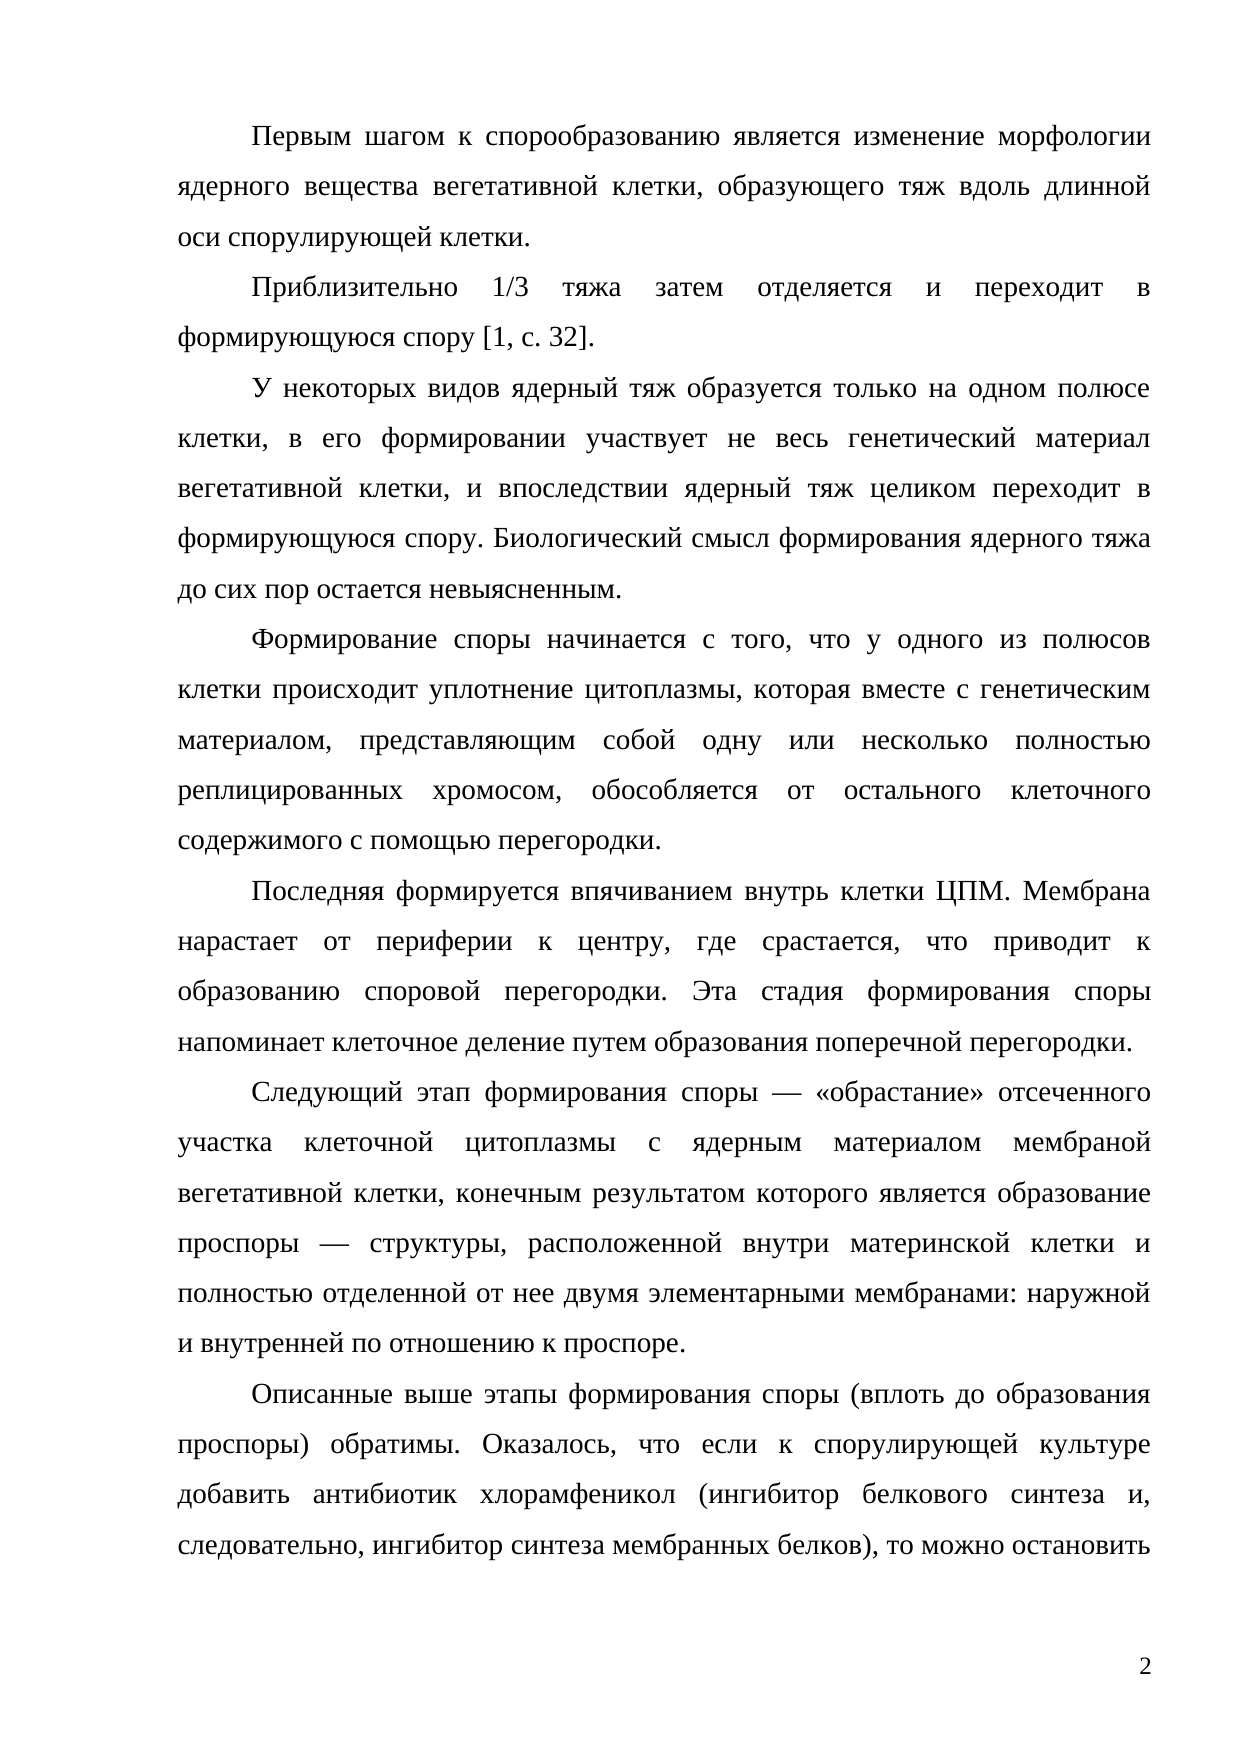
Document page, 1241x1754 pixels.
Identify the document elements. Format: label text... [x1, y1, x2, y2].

text У некоторых видов ядерный тяж образуется только на одном полюсе клетки, в его формировании участвует не весь генетический материал вегетативной клетки, и впоследствии ядерный тяж целиком переходит в формирующуюся спору. Биологический смысл формирования ядерного тяжа до сих пор остается невыясненным. [177, 370, 1152, 604]
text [177, 1376, 1152, 1560]
text Приблизительно 1/3 тяжа затем отделяется и переходит в формирующуюся спору [1, с. 32]. [177, 269, 1152, 353]
text Следующий этап формирования споры — «обрастание» отсеченного участка клеточной цитоплазмы с ядерным материалом мембраной вегетативной клетки, конечным результатом которого является образование проспоры — структуры, расположенной внутри материнской клетки и полностью отделенной от нее двумя элементарными мембранами: наружной и внутренней по отношению к проспоре. [177, 1074, 1152, 1359]
text Первым шагом к спорообразованию является изменение морфологии ядерного вещества вегетативной клетки, образующего тяж вдоль длинной оси спорулирующей клетки. [177, 118, 1152, 252]
text Последняя формируется впячиванием внутрь клетки ЦПМ. Мембрана нарастает от периферии к центру, где срастается, что приводит к образованию споровой перегородки. Эта стадия формирования споры напоминает клеточное деление путем образования поперечной перегородки. [177, 873, 1152, 1057]
text Формирование споры начинается с того, что у одного из полюсов клетки происходит уплотнение цитоплазмы, которая вместе с генетическим материалом, представляющим собой одну или несколько полностью реплицированных хромосом, обособляется от остального клеточного содержимого с помощью перегородки. [177, 621, 1152, 856]
